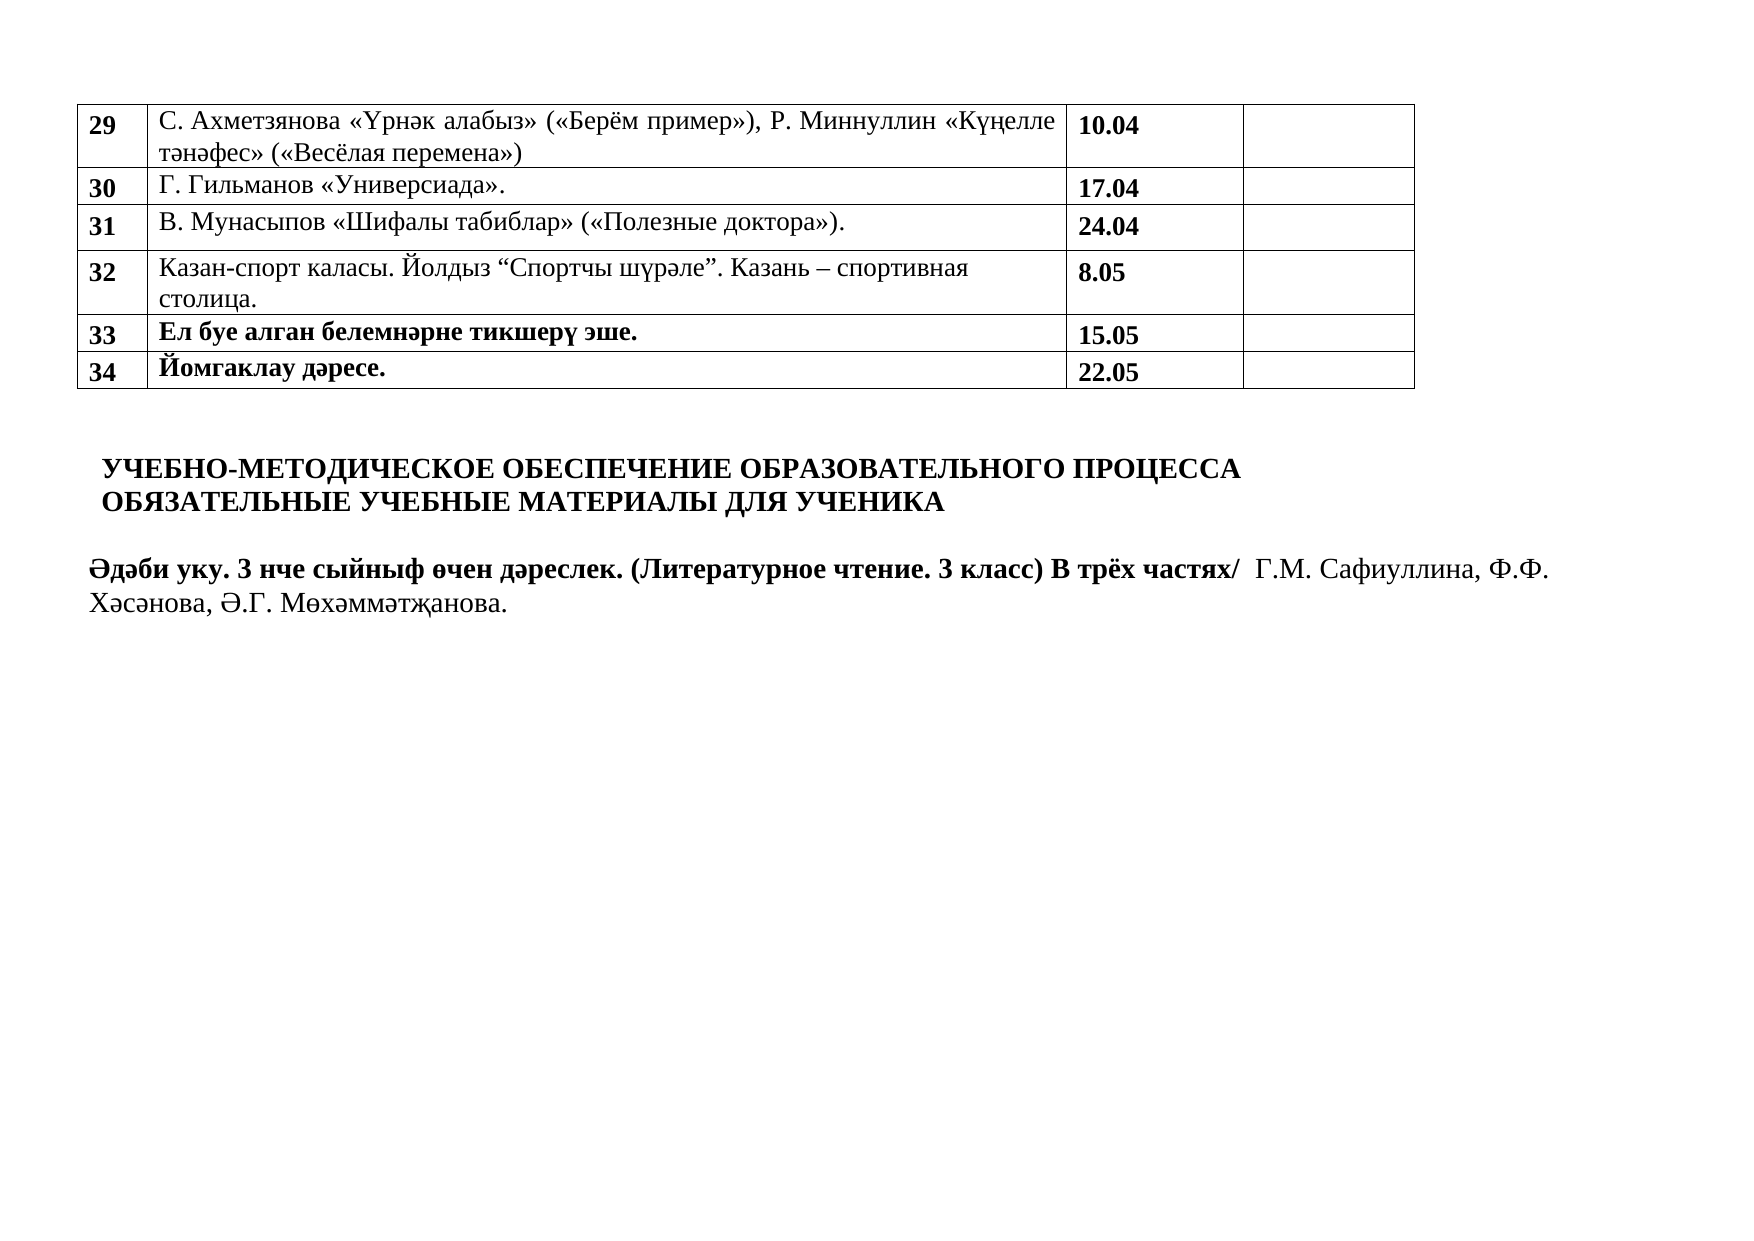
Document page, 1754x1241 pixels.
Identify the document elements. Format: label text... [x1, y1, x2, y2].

table_cell Г. Гильманов «Универсиада». [148, 168, 1066, 204]
table_cell 10.04 [1067, 105, 1243, 167]
table_cell Казан-спорт каласы. Йолдыз “Спортчы шүрәле”. Казань – спортивная столица. [148, 251, 1066, 313]
table_cell 34 [78, 352, 147, 387]
table_cell 8.05 [1067, 251, 1243, 313]
text ОБЯЗАТЕЛЬНЫЕ УЧЕБНЫЕ МАТЕРИАЛЫ ДЛЯ УЧЕНИКА [101, 484, 1665, 518]
table_cell 15.05 [1067, 315, 1243, 351]
table_cell [1244, 352, 1414, 387]
table_cell [1244, 168, 1414, 204]
table_cell 24.04 [1067, 205, 1243, 250]
table_cell 31 [78, 205, 147, 250]
text Әдәби уку. 3 нче сыйныф өчен дәреслек. (Литературное чтение. 3 класс) В трёх частях/ Г.М. Сафиуллина, Ф.Ф. Хәсәнова, Ә.Г. Мөхәммәтҗанова. [89, 551, 1665, 618]
table_cell Йомгаклау дәресе. [148, 352, 1066, 387]
table_cell 33 [78, 315, 147, 351]
table_cell 32 [78, 251, 147, 313]
table_cell [1244, 251, 1414, 313]
table_cell С. Ахметзянова «Үрнәк алабыз» («Берём пример»), Р. Миннуллин «Күңелле тәнәфес» («Весёлая перемена») [148, 105, 1066, 167]
table_cell [1244, 315, 1414, 351]
text УЧЕБНО-МЕТОДИЧЕСКОЕ ОБЕСПЕЧЕНИЕ ОБРАЗОВАТЕЛЬНОГО ПРОЦЕССА [101, 451, 1665, 484]
table_cell В. Мунасыпов «Шифалы табиблар» («Полезные доктора»). [148, 205, 1066, 250]
table_cell Ел буе алган белемнәрне тикшерү эше. [148, 315, 1066, 351]
table_cell 22.05 [1067, 352, 1243, 387]
table_cell [1244, 105, 1414, 167]
table_cell 29 [78, 105, 147, 167]
table_cell 30 [78, 168, 147, 204]
table_cell 17.04 [1067, 168, 1243, 204]
table_cell [1244, 205, 1414, 250]
